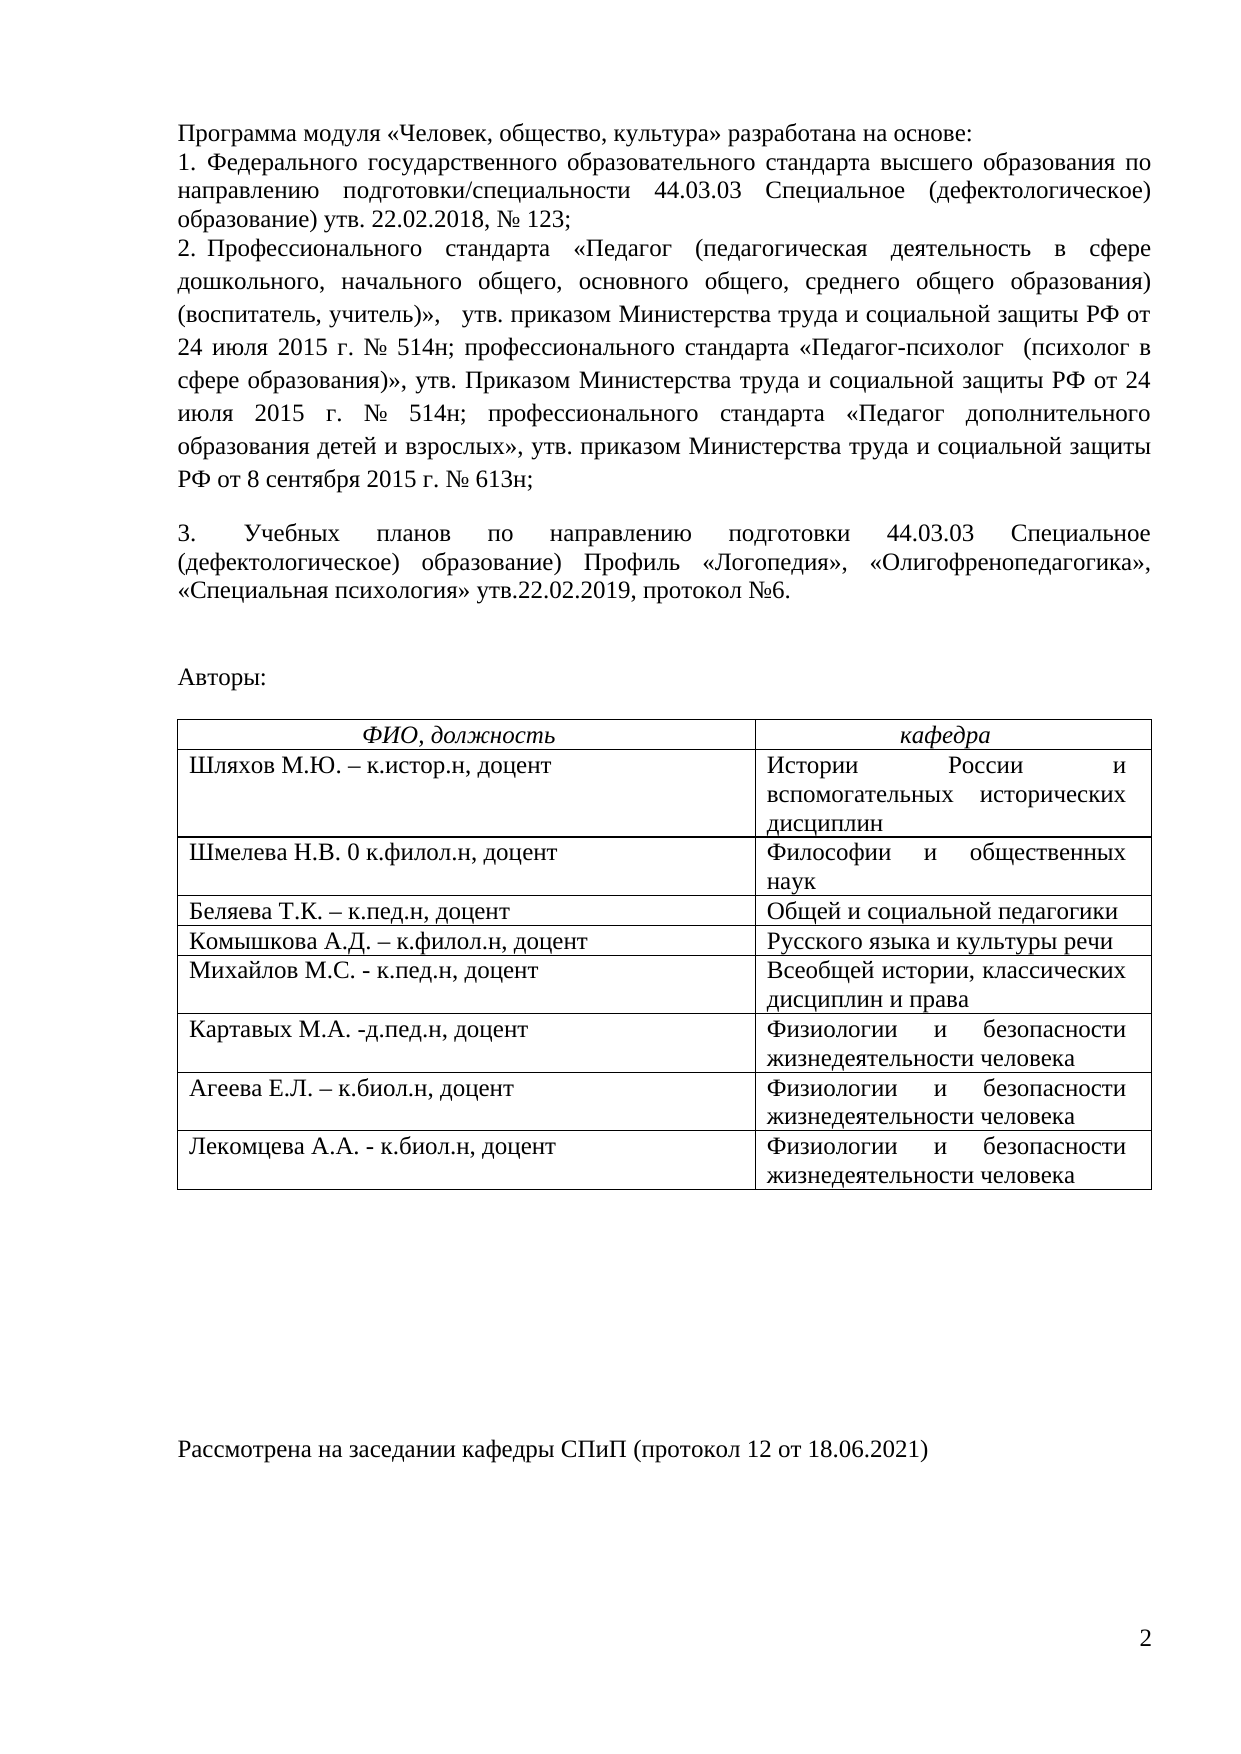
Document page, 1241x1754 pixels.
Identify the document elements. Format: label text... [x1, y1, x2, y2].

table_cell Философии и общественных наук [756, 838, 1151, 895]
table_header кафедра [756, 720, 1151, 749]
table_cell Шмелева Н.В. 0 к.филол.н, доцент [178, 838, 755, 895]
text Программа модуля «Человек, общество, культура» разработана на основе: [177, 118, 1152, 147]
table_cell Лекомцева А.А. - к.биол.н, доцент [178, 1131, 755, 1189]
table_cell Физиологии и безопасности жизнедеятельности человека [756, 1073, 1151, 1130]
table_cell Картавых М.А. -д.пед.н, доцент [178, 1014, 755, 1072]
table_cell Русского языка и культуры речи [756, 926, 1151, 954]
table_cell Истории России и вспомогательных исторических дисциплин [756, 750, 1151, 836]
text Рассмотрена на заседании кафедры СПиП (протокол 12 от 18.06.2021) [177, 1434, 1152, 1463]
text Авторы: [177, 662, 1152, 691]
table_cell Михайлов М.С. - к.пед.н, доцент [178, 956, 755, 1013]
table_cell Всеобщей истории, классических дисциплин и права [756, 956, 1151, 1013]
list Профессионального стандарта «Педагог (педагогическая деятельность в сфере дошкольного, начального общего, основного общего, среднего общего образования) (воспитатель, учитель)», утв. приказом Министерства труда и социальной защиты РФ от 24 июля 2015 г. № 514н; профессионального стандарта «Педагог-психолог (психолог в сфере образования)», утв. Приказом Министерства труда и социальной защиты РФ от 24 июля 2015 г. № 514н; профессионального стандарта «Педагог дополнительного образования детей и взрослых», утв. приказом Министерства труда и социальной защиты РФ от 8 сентября 2015 г. № 613н; [177, 233, 1152, 493]
list Федерального государственного образовательного стандарта высшего образования по направлению подготовки/специальности 44.03.03 Специальное (дефектологическое) образование) утв. 22.02.2018, № 123; [177, 147, 1152, 233]
table_cell Общей и социальной педагогики [756, 896, 1151, 925]
table_cell Комышкова А.Д. – к.филол.н, доцент [178, 926, 755, 954]
table_cell Шляхов М.Ю. – к.истор.н, доцент [178, 750, 755, 836]
list Учебных планов по направлению подготовки 44.03.03 Специальное (дефектологическое) образование) Профиль «Логопедия», «Олигофренопедагогика», «Специальная психология» утв.22.02.2019, протокол №6. [177, 518, 1152, 604]
table_header ФИО, должность [178, 720, 755, 749]
table_cell Беляева Т.К. – к.пед.н, доцент [178, 896, 755, 925]
table_cell Физиологии и безопасности жизнедеятельности человека [756, 1131, 1151, 1189]
table_cell Агеева Е.Л. – к.биол.н, доцент [178, 1073, 755, 1130]
table_cell Физиологии и безопасности жизнедеятельности человека [756, 1014, 1151, 1072]
